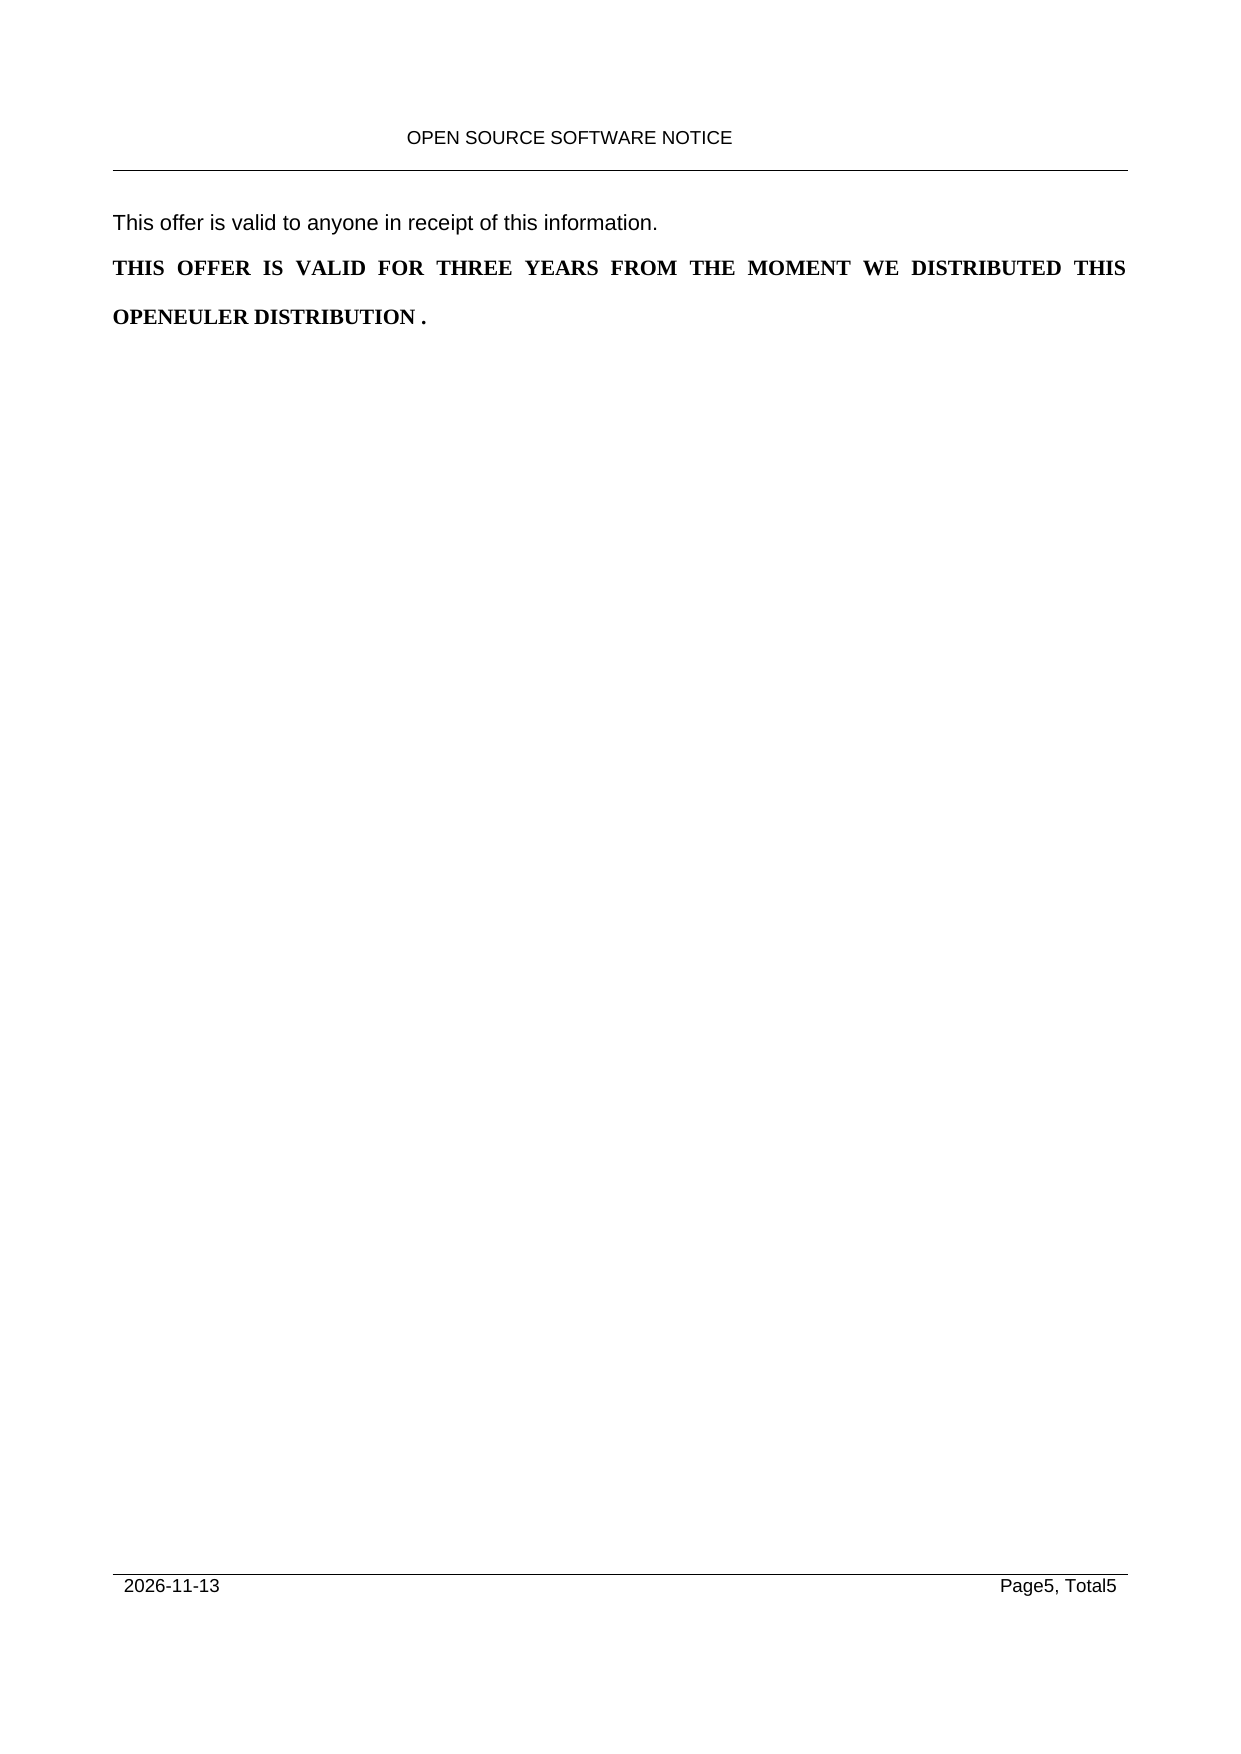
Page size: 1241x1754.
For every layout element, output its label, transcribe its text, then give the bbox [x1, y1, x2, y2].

text This offer is valid to anyone in receipt of this information. [112, 206, 1128, 239]
text THIS OFFER IS VALID FOR THREE YEARS FROM THE MOMENT WE DISTRIBUTED THIS OPENEULER DISTRIBUTION . [112, 251, 1128, 333]
